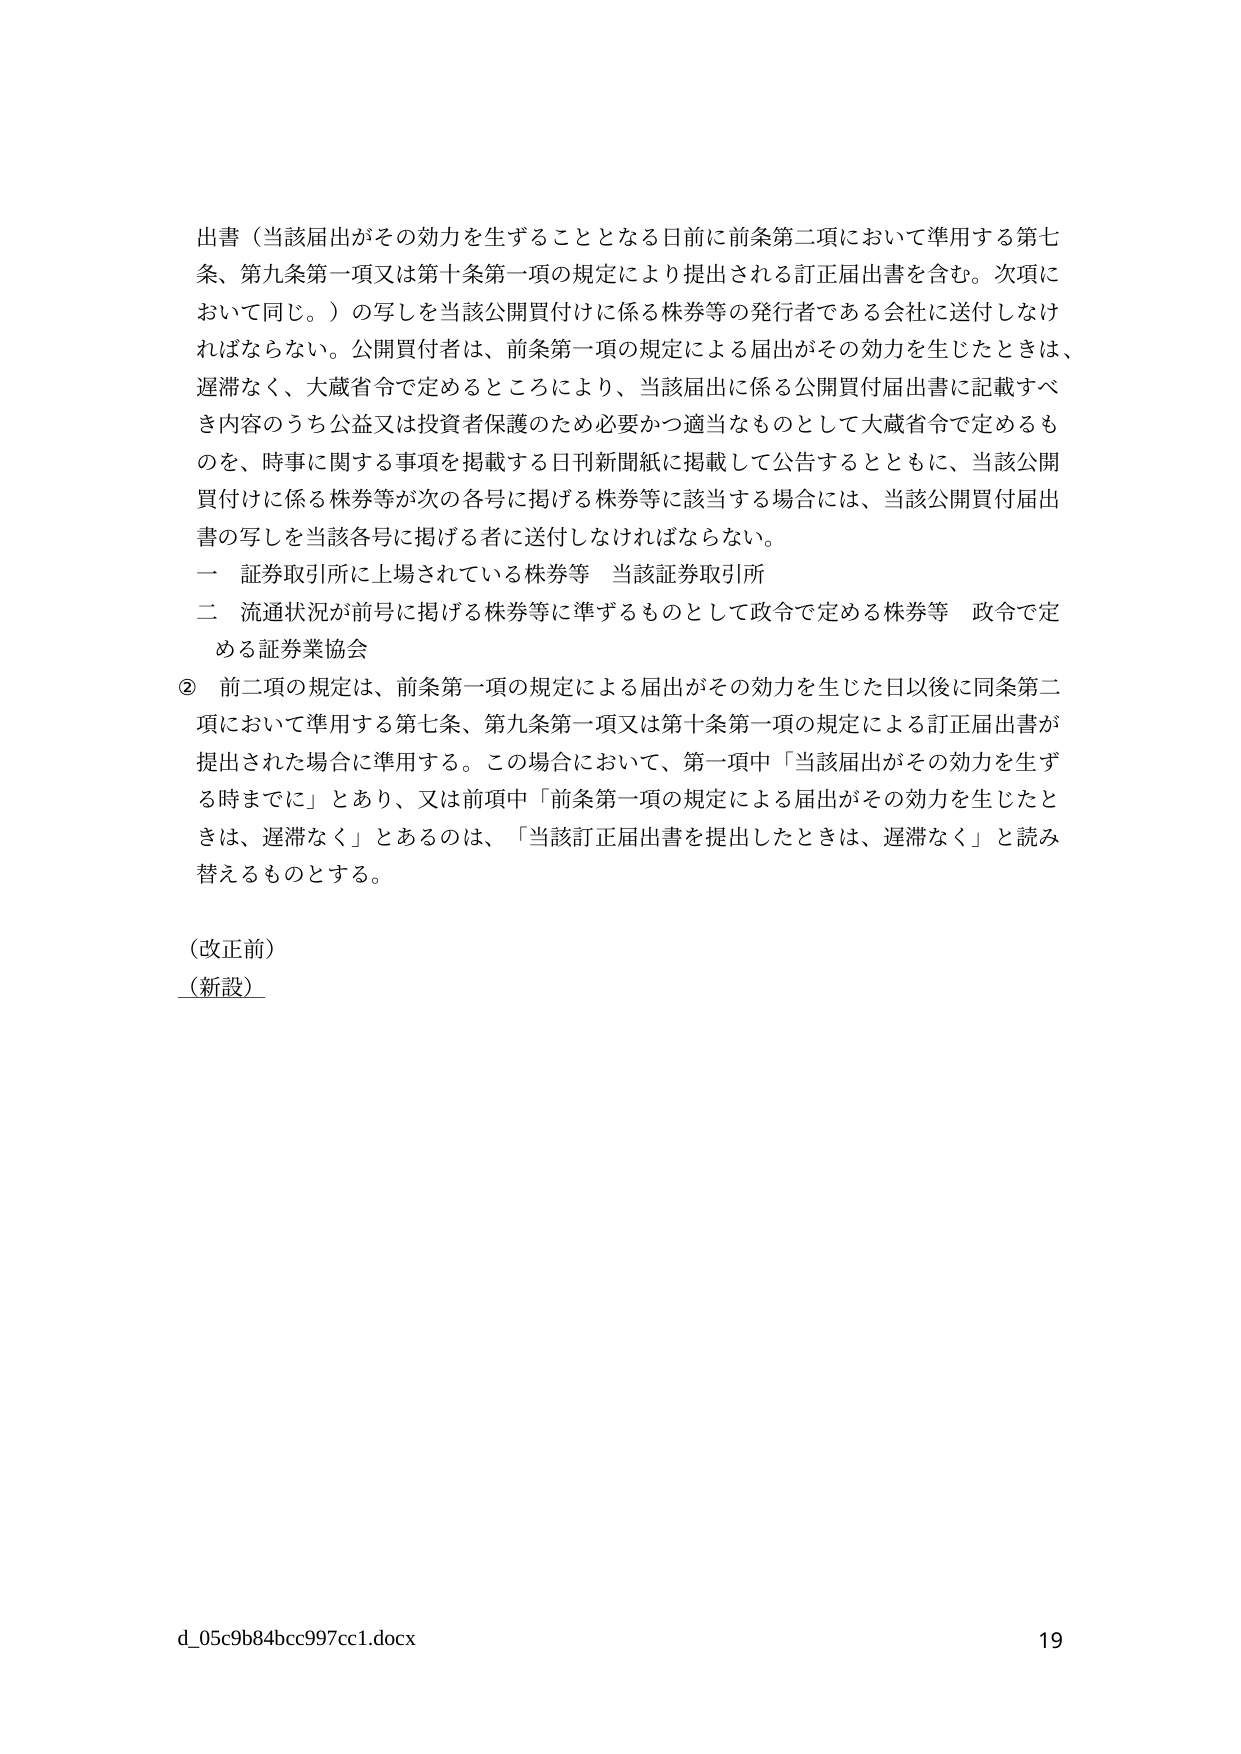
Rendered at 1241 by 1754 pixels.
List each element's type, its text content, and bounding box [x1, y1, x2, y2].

text （改正前） [177, 929, 1063, 967]
text 一 証券取引所に上場されている株券等 当該証券取引所 [196, 554, 1063, 592]
text ② 前二項の規定は、前条第一項の規定による届出がその効力を生じた日以後に同条第二項において準用する第七条、第九条第一項又は第十条第一項の規定による訂正届出書が提出された場合に準用する。この場合において、第一項中「当該届出がその効力を生ずる時までに」とあり、又は前項中「前条第一項の規定による届出がその効力を生じたときは、遅滞なく」とあるのは、「当該訂正届出書を提出したときは、遅滞なく」と読み替えるものとする。 [177, 667, 1063, 892]
text （新設） [177, 967, 1063, 1004]
text 二 流通状況が前号に掲げる株券等に準ずるものとして政令で定める株券等 政令で定める証券業協会 [196, 592, 1063, 667]
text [177, 217, 1063, 554]
